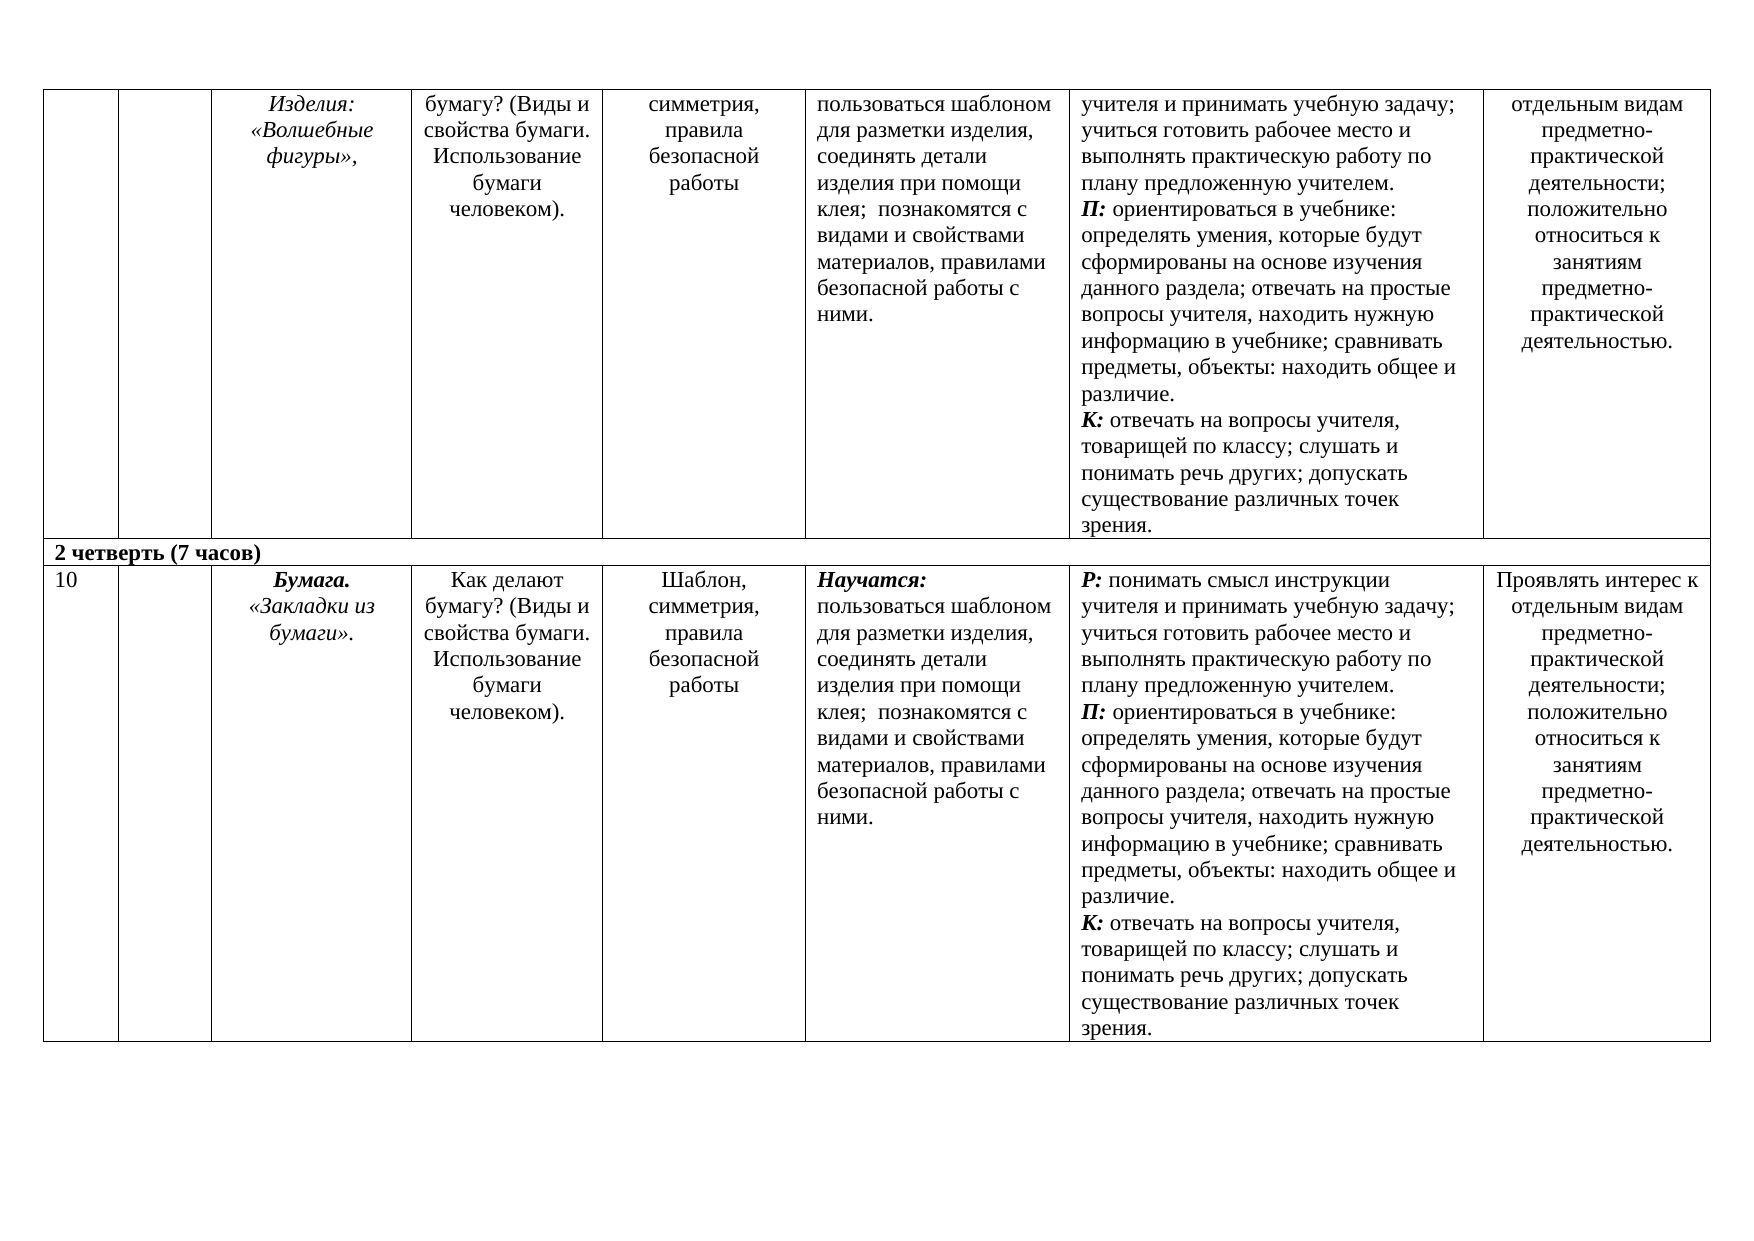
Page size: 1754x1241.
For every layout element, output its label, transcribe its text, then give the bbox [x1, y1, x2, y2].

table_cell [1070, 90, 1483, 538]
table_cell 10 [44, 566, 118, 1041]
table_cell 9 [44, 90, 118, 538]
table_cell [806, 90, 1069, 538]
table_cell Проявлять интерес к отдельным видам предметно-практической деятельности; положительно относиться к занятиям предметно-практической деятельностью. [1484, 566, 1710, 1041]
table_cell Шаблон, симметрия, правила безопасной работы [603, 566, 805, 1041]
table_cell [603, 90, 805, 538]
table_cell Как делают бумагу? (Виды и свойства бумаги. Использование бумаги человеком). [412, 566, 602, 1041]
table_cell [119, 566, 211, 1041]
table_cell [212, 90, 411, 538]
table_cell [1484, 90, 1710, 538]
table_cell Бумага. «Закладки из бумаги». [212, 566, 411, 1041]
table_cell 2 четверть (7 часов) [44, 539, 1710, 565]
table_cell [412, 90, 602, 538]
table_cell [119, 90, 211, 538]
